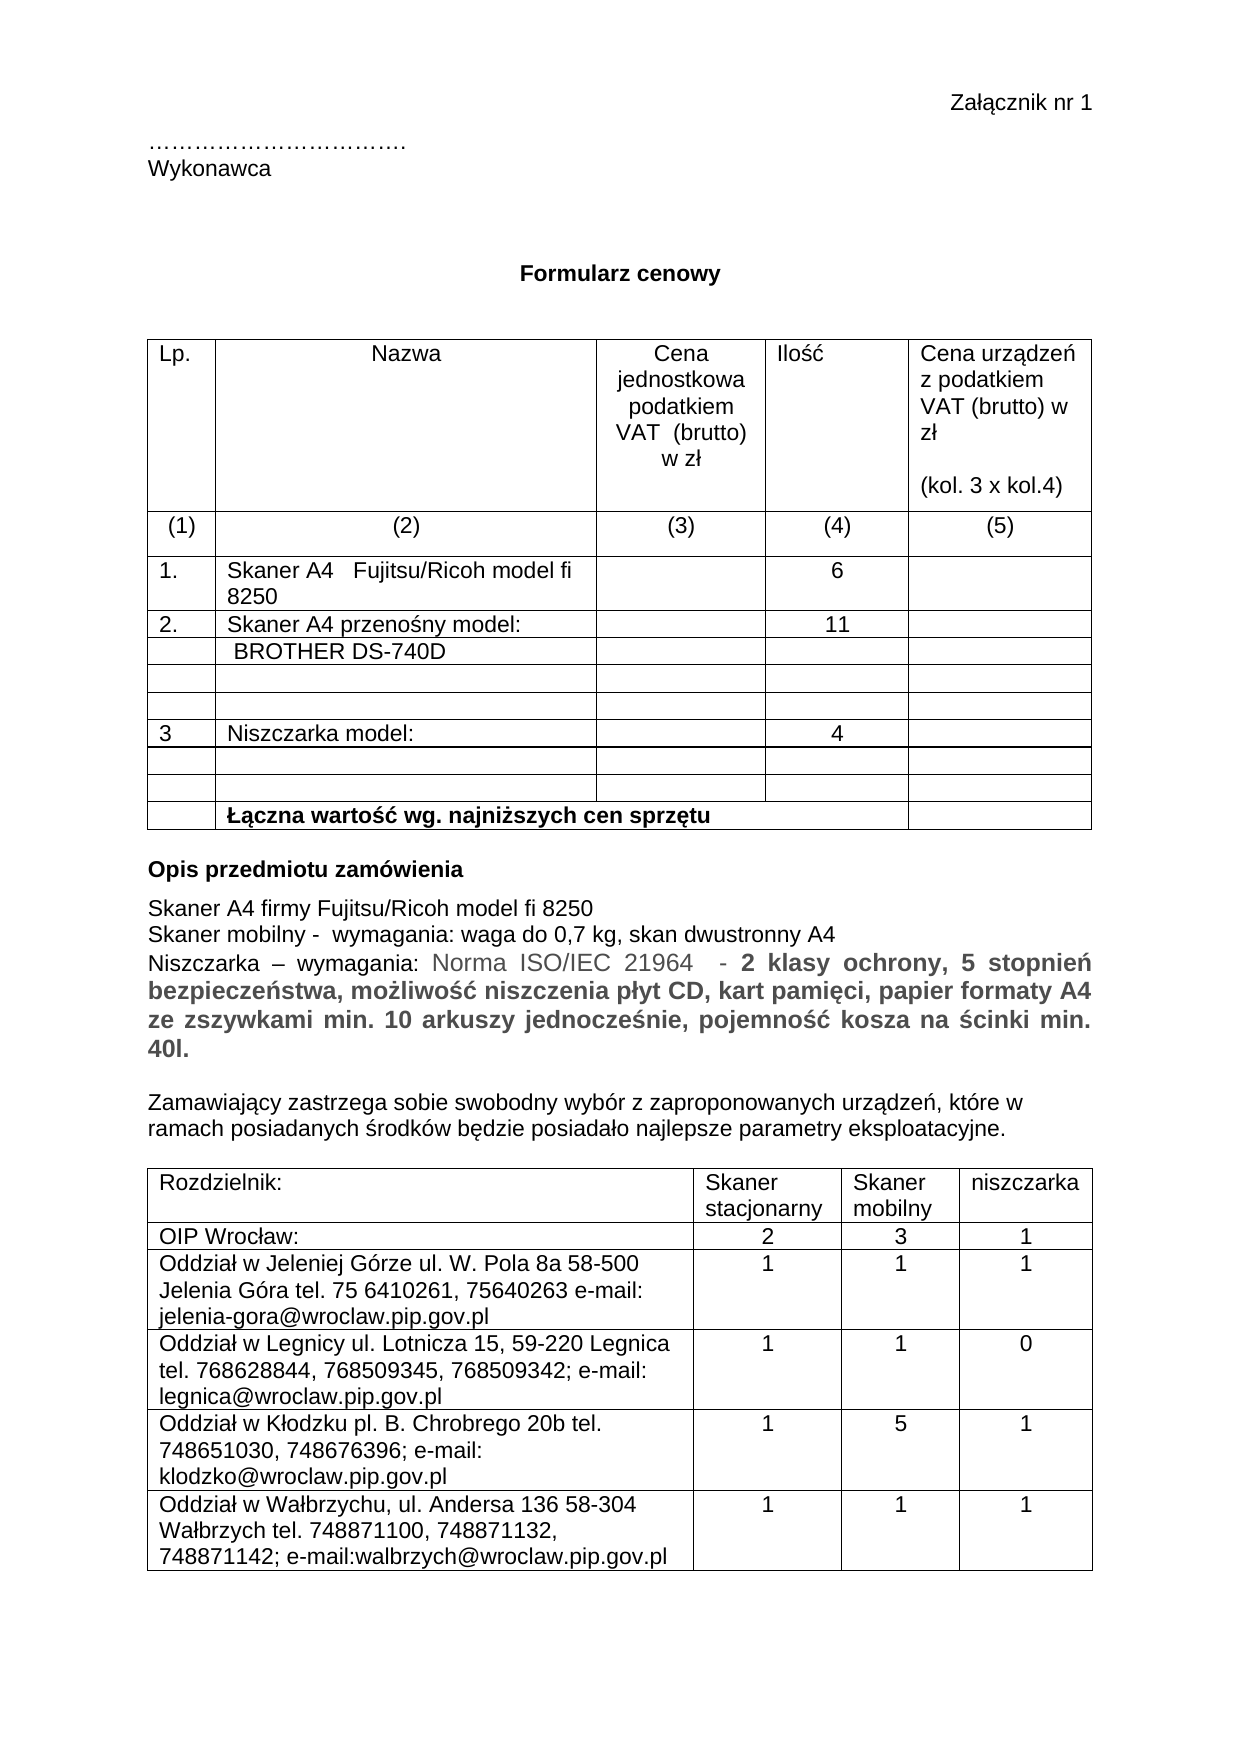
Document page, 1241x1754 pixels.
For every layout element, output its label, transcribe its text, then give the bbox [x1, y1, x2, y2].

table_cell [148, 665, 215, 692]
table_header Lp. [148, 340, 215, 511]
table_cell 0 [960, 1330, 1092, 1409]
table_cell [148, 802, 215, 829]
text Formularz cenowy [148, 260, 1093, 286]
table_cell [766, 693, 908, 719]
table_cell [766, 638, 908, 664]
table_cell 3 [148, 720, 215, 746]
table_cell Łączna wartość wg. najniższych cen sprzętu [216, 802, 908, 829]
table_cell 2 [694, 1223, 841, 1249]
table_cell [216, 693, 596, 719]
table_cell 1 [694, 1330, 841, 1409]
table_cell [597, 611, 765, 637]
table_cell Skaner A4 Fujitsu/Ricoh model fi 8250 [216, 557, 596, 609]
table_cell 2. [148, 611, 215, 637]
table_cell [597, 720, 765, 746]
table_cell [909, 693, 1091, 719]
table_cell (1) [148, 512, 215, 556]
table_header Ilość [766, 340, 908, 511]
table_cell 1 [842, 1250, 959, 1329]
table_cell [597, 665, 765, 692]
table_cell BROTHER DS-740D [216, 638, 596, 664]
table_cell [597, 748, 765, 774]
table_header Nazwa [216, 340, 596, 511]
table_cell [909, 665, 1091, 692]
table_cell Oddział w Jeleniej Górze ul. W. Pola 8a 58-500 Jelenia Góra tel. 75 6410261, 75640263 e-mail: jelenia-gora@wroclaw.pip.gov.pl [148, 1250, 693, 1329]
table_header Rozdzielnik: [148, 1169, 693, 1222]
table_header Cena urządzeń z podatkiem VAT (brutto) w zł (kol. 3 x kol.4) [909, 340, 1091, 511]
table_cell 1 [960, 1250, 1092, 1329]
table_cell [597, 557, 765, 609]
table_cell [216, 775, 596, 801]
table_cell OIP Wrocław: [148, 1223, 693, 1249]
table_cell 3 [842, 1223, 959, 1249]
table_cell Oddział w Wałbrzychu, ul. Andersa 136 58-304 Wałbrzych tel. 748871100, 748871132, 748871142; e-mail:walbrzych@wroclaw.pip.gov.pl [148, 1491, 693, 1569]
table_cell 1. [148, 557, 215, 609]
text Wykonawca [148, 154, 1093, 181]
table_cell [766, 775, 908, 801]
table_header Skaner stacjonarny [694, 1169, 841, 1222]
table_cell [766, 748, 908, 774]
table_cell Niszczarka model: [216, 720, 596, 746]
table_header Skaner mobilny [842, 1169, 959, 1222]
table_cell 1 [842, 1330, 959, 1409]
text Skaner A4 firmy Fujitsu/Ricoh model fi 8250 [148, 895, 1093, 921]
table_cell 11 [766, 611, 908, 637]
table_cell [909, 638, 1091, 664]
table_cell [148, 748, 215, 774]
table_cell (5) [909, 512, 1091, 556]
table_cell [597, 693, 765, 719]
table_header niszczarka [960, 1169, 1092, 1222]
table_cell 1 [960, 1410, 1092, 1489]
table_cell [148, 775, 215, 801]
table_cell [909, 775, 1091, 801]
table_cell [766, 665, 908, 692]
table_cell (2) [216, 512, 596, 556]
table_cell [909, 557, 1091, 609]
text Zamawiający zastrzega sobie swobodny wybór z zaproponowanych urządzeń, które w ramach posiadanych środków będzie posiadało najlepsze parametry eksploatacyjne. [148, 1089, 1093, 1142]
table_cell [909, 802, 1091, 829]
table_cell [909, 611, 1091, 637]
text Załącznik nr 1 [148, 89, 1093, 115]
table_cell [216, 748, 596, 774]
table_cell Oddział w Legnicy ul. Lotnicza 15, 59-220 Legnica tel. 768628844, 768509345, 768509342; e-mail: legnica@wroclaw.pip.gov.pl [148, 1330, 693, 1409]
table_cell [909, 720, 1091, 746]
text ……………………………. [148, 128, 1093, 154]
table_cell [148, 693, 215, 719]
table_cell [216, 665, 596, 692]
table_cell 5 [842, 1410, 959, 1489]
table_cell [909, 748, 1091, 774]
table_cell 4 [766, 720, 908, 746]
table_cell Skaner A4 przenośny model: [216, 611, 596, 637]
text Niszczarka – wymagania: Norma ISO/IEC 21964 - 2 klasy ochrony, 5 stopnień bezpieczeństwa, możliwość niszczenia płyt CD, kart pamięci, papier formaty A4 ze zszywkami min. 10 arkuszy jednocześnie, pojemność kosza na ścinki min. 40l. [148, 948, 1093, 1063]
table_cell 1 [694, 1410, 841, 1489]
table_header Cena jednostkowa podatkiem VAT (brutto) w zł [597, 340, 765, 511]
table_cell Oddział w Kłodzku pl. B. Chrobrego 20b tel. 748651030, 748676396; e-mail: klodzko@wroclaw.pip.gov.pl [148, 1410, 693, 1489]
table_cell (3) [597, 512, 765, 556]
text Skaner mobilny - wymagania: waga do 0,7 kg, skan dwustronny A4 [148, 921, 1093, 948]
table_cell 1 [960, 1223, 1092, 1249]
text Opis przedmiotu zamówienia [148, 856, 1093, 882]
table_cell [597, 775, 765, 801]
table_cell 1 [842, 1491, 959, 1569]
table_cell (4) [766, 512, 908, 556]
table_cell 1 [694, 1250, 841, 1329]
table_cell 1 [694, 1491, 841, 1569]
table_cell [148, 638, 215, 664]
table_cell [597, 638, 765, 664]
table_cell 6 [766, 557, 908, 609]
table_cell 1 [960, 1491, 1092, 1569]
